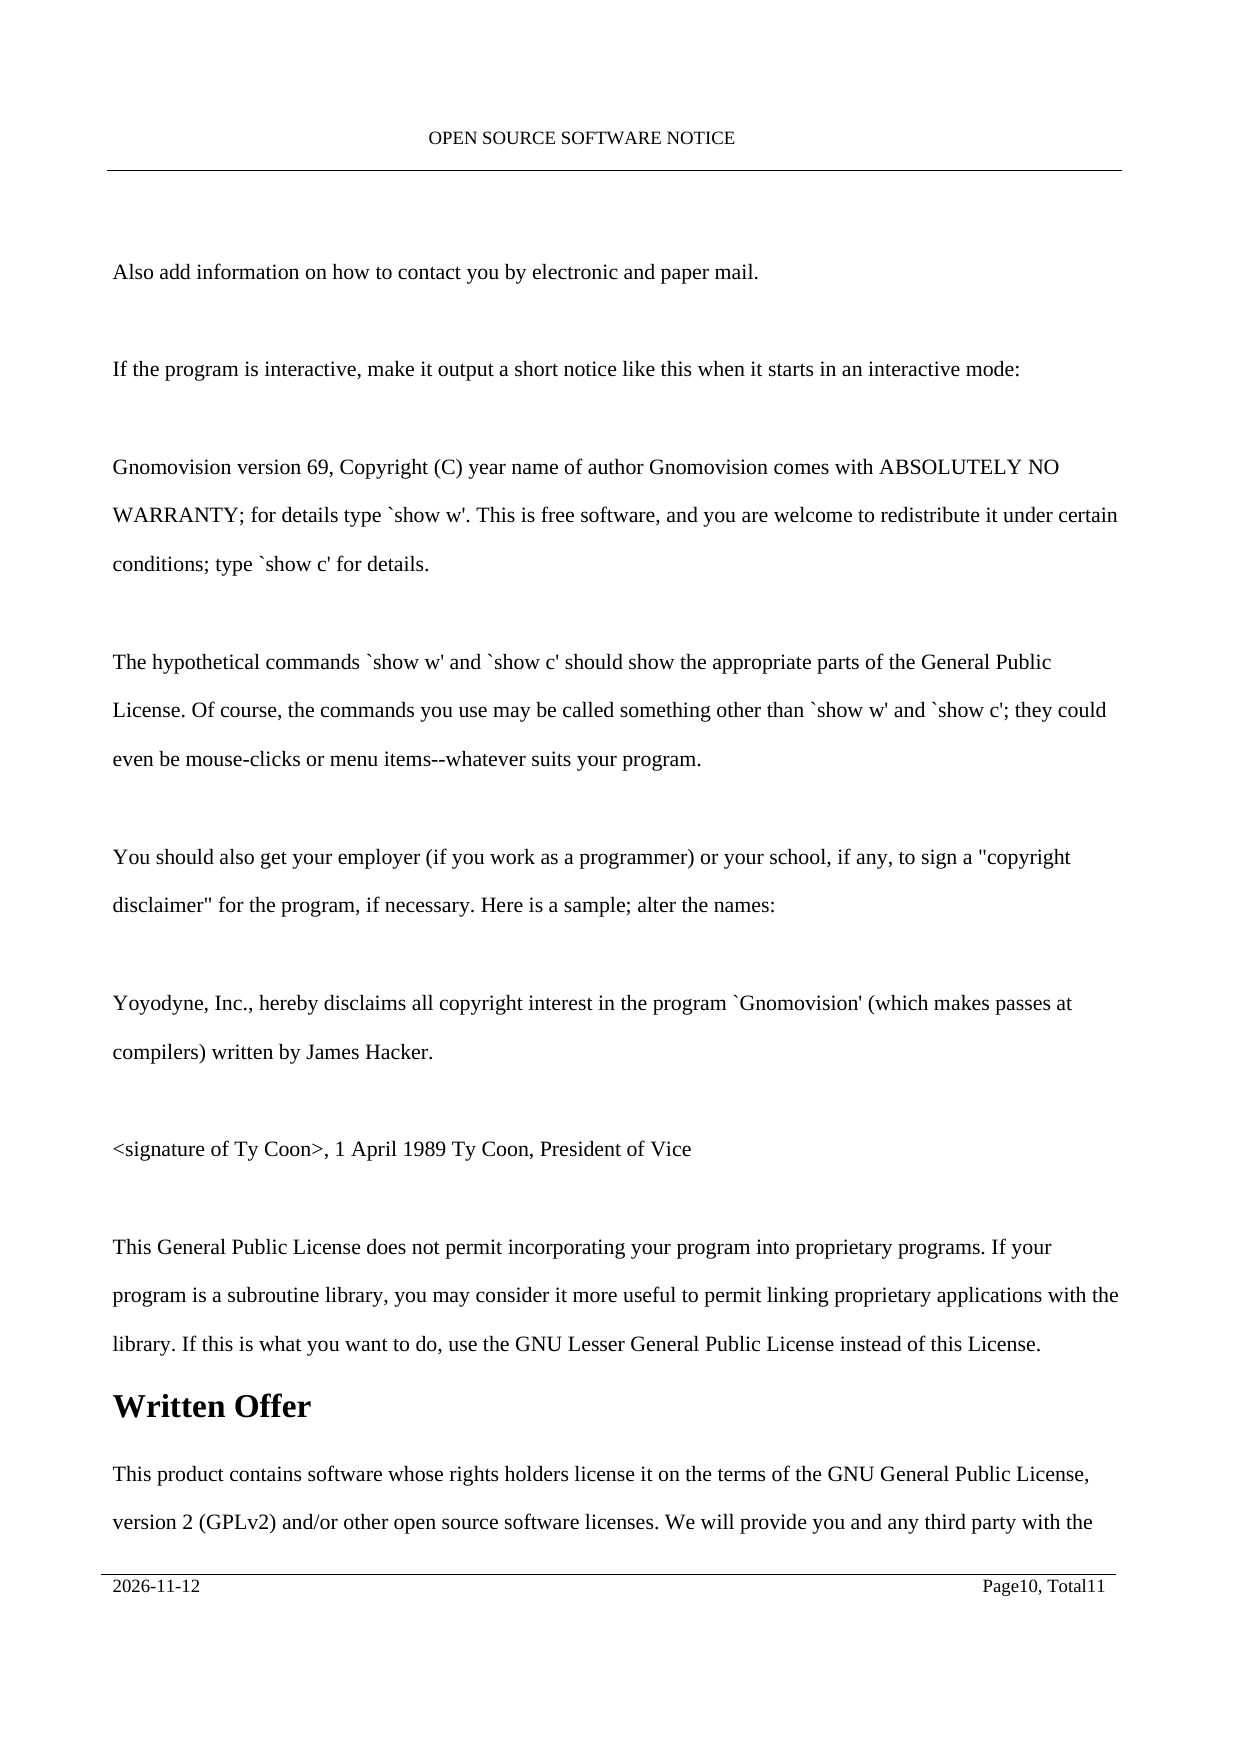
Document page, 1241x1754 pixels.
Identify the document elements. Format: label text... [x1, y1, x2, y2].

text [112, 206, 1128, 1360]
text Written Offer [112, 1373, 1128, 1438]
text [112, 1457, 1128, 1538]
